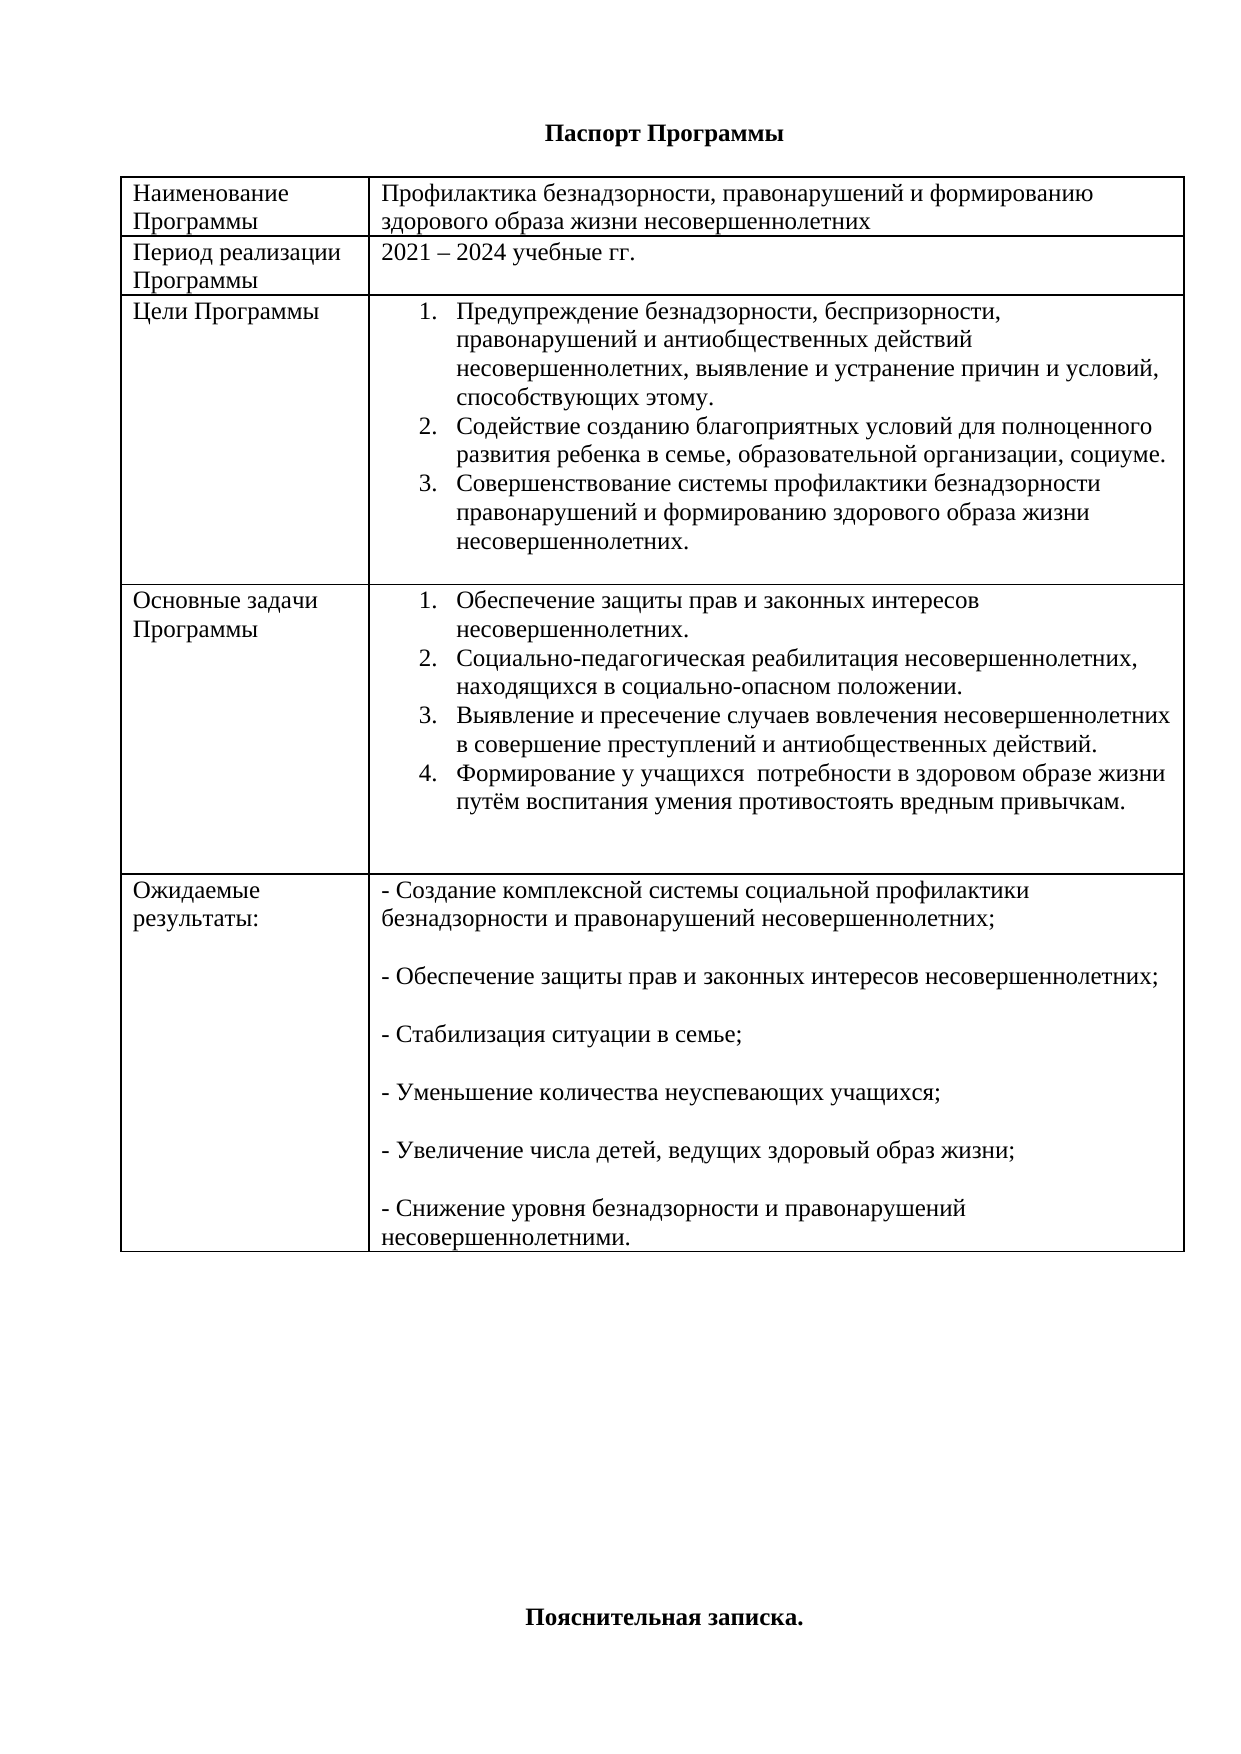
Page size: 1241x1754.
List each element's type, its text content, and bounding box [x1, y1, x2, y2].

table_cell Ожидаемые результаты: [122, 875, 368, 1251]
table_header Профилактика безнадзорности, правонарушений и формированию здорового образа жизни несовершеннолетних [370, 178, 1183, 235]
text Пояснительная записка. [177, 1602, 1152, 1630]
table_cell Обеспечение защиты прав и законных интересов несовершеннолетних. Социально-педагогическая реабилитация несовершеннолетних, находящихся в социально-опасном положении. Выявление и пресечение случаев вовлечения несовершеннолетних в совершение преступлений и антиобщественных действий. Формирование у учащихся потребности в здоровом образе жизни путём воспитания умения противостоять вредным привычкам. [370, 585, 1183, 873]
table_header Наименование Программы [122, 178, 368, 235]
table_cell Основные задачи Программы [122, 585, 368, 873]
table_cell - Создание комплексной системы социальной профилактики безнадзорности и правонарушений несовершеннолетних; - Обеспечение защиты прав и законных интересов несовершеннолетних; - Стабилизация ситуации в семье; - Уменьшение количества неуспевающих учащихся; - Увеличение числа детей, ведущих здоровый образ жизни; - Снижение уровня безнадзорности и правонарушений несовершеннолетними. [370, 875, 1183, 1251]
table_cell Цели Программы [122, 296, 368, 584]
table_cell 2021 – 2024 учебные гг. [370, 237, 1183, 294]
text Паспорт Программы [177, 118, 1152, 147]
table_cell Период реализации Программы [122, 237, 368, 294]
table_cell Предупреждение безнадзорности, беспризорности, правонарушений и антиобщественных действий несовершеннолетних, выявление и устранение причин и условий, способствующих этому. Содействие созданию благоприятных условий для полноценного развития ребенка в семье, образовательной организации, социуме. Совершенствование системы профилактики безнадзорности правонарушений и формированию здорового образа жизни несовершеннолетних. [370, 296, 1183, 584]
